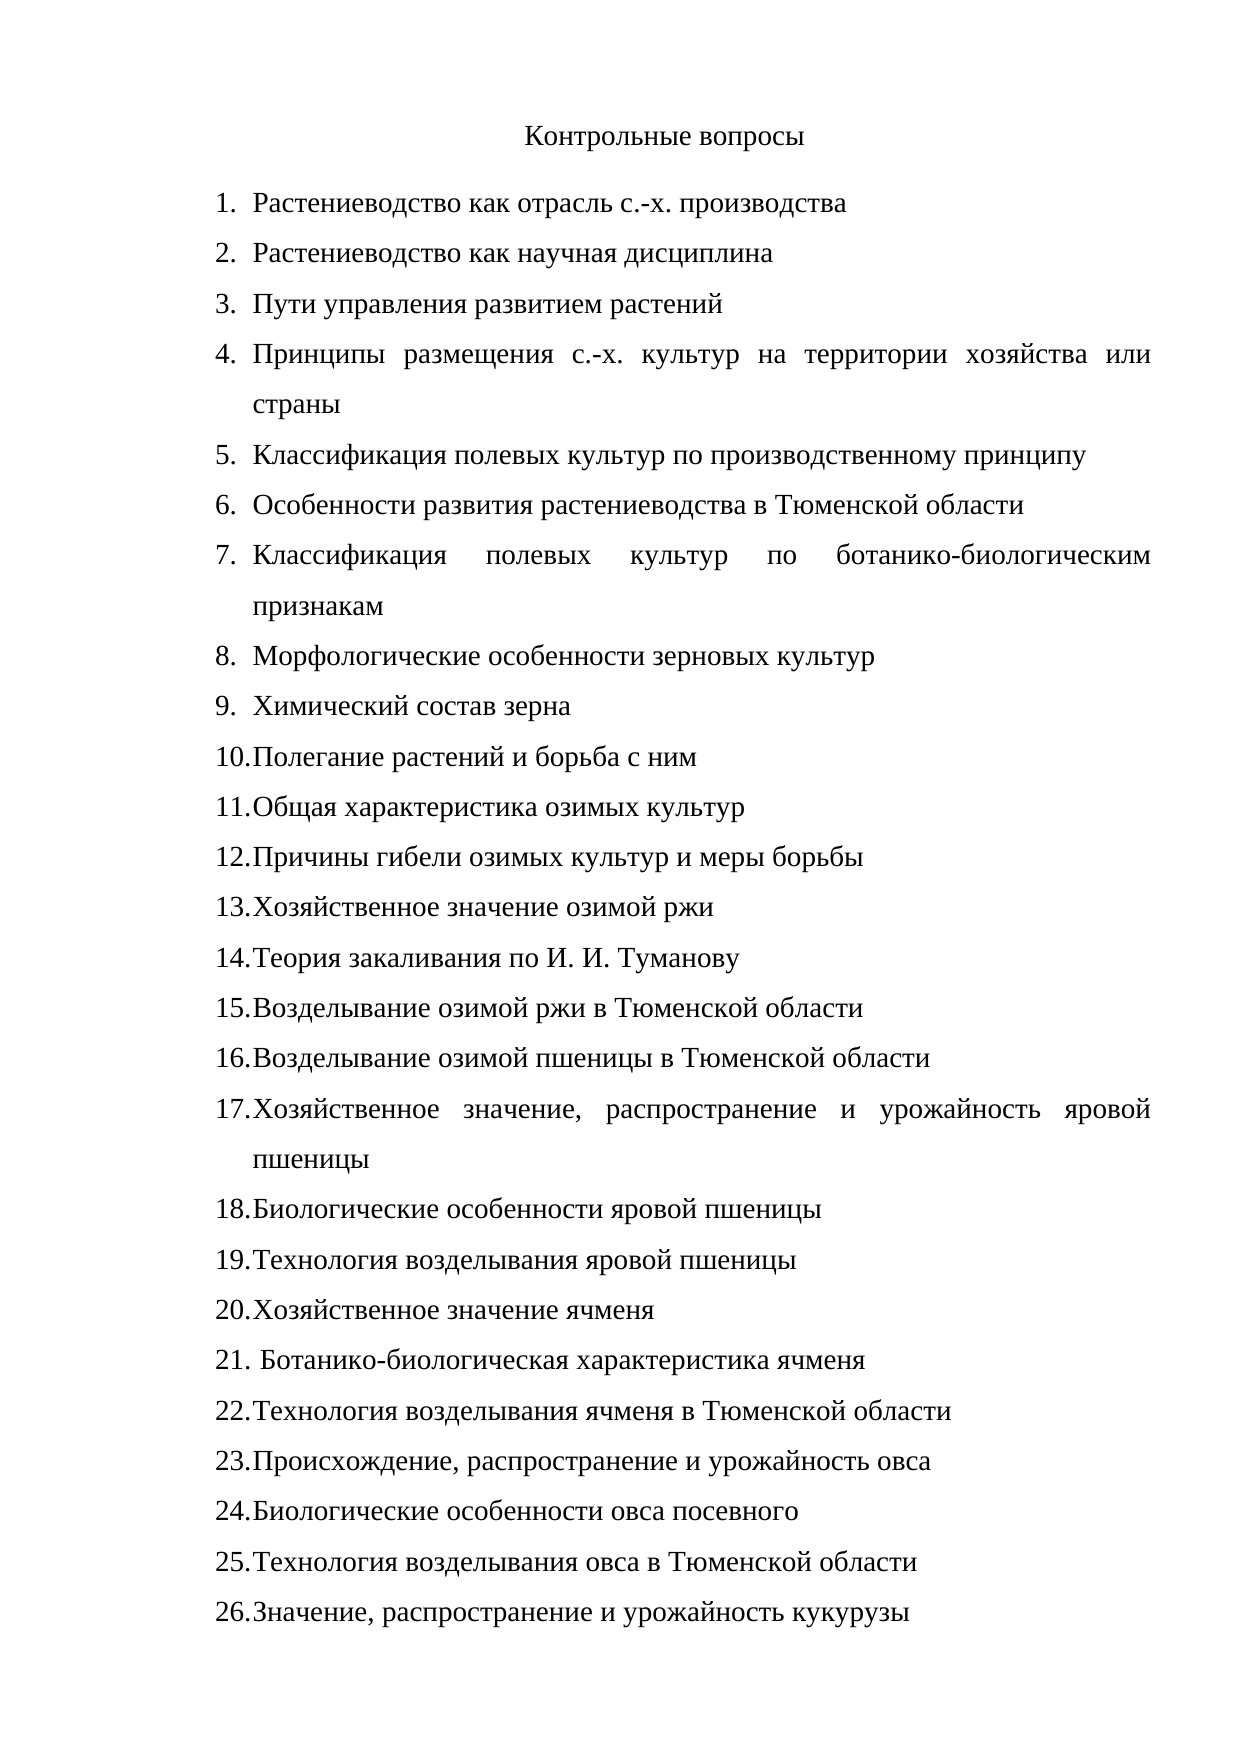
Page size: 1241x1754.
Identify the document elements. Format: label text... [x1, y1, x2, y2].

list Технология возделывания овса в Тюменской области [215, 1544, 1152, 1577]
list Принципы размещения с.-х. культур на территории хозяйства или страны [215, 336, 1152, 420]
list Классификация полевых культур по ботанико-биологическим признакам [215, 537, 1152, 621]
list Причины гибели озимых культур и меры борьбы [215, 839, 1152, 873]
list Технология возделывания ячменя в Тюменской области [215, 1393, 1152, 1426]
list Химический состав зерна [215, 688, 1152, 722]
list Значение, распространение и урожайность кукурузы [215, 1594, 1152, 1627]
list Биологические особенности овса посевного [215, 1493, 1152, 1527]
list Полегание растений и борьба с ним [215, 739, 1152, 772]
list Возделывание озимой пшеницы в Тюменской области [215, 1041, 1152, 1074]
list Происхождение, распространение и урожайность овса [215, 1443, 1152, 1477]
list Классификация полевых культур по производственному принципу [215, 437, 1152, 470]
list Возделывание озимой ржи в Тюменской области [215, 990, 1152, 1024]
list Пути управления развитием растений [215, 286, 1152, 319]
list Хозяйственное значение, распространение и урожайность яровой пшеницы [215, 1091, 1152, 1175]
list Хозяйственное значение озимой ржи [215, 889, 1152, 923]
list Ботанико-биологическая характеристика ячменя [215, 1342, 1152, 1376]
list Морфологические особенности зерновых культур [215, 638, 1152, 672]
list Растениеводство как научная дисциплина [215, 236, 1152, 269]
list Теория закаливания по И. И. Туманову [215, 940, 1152, 973]
list Особенности развития растениеводства в Тюменской области [215, 487, 1152, 521]
list Биологические особенности яровой пшеницы [215, 1191, 1152, 1225]
list Технология возделывания яровой пшеницы [215, 1242, 1152, 1275]
list Хозяйственное значение ячменя [215, 1292, 1152, 1326]
text Контрольные вопросы [177, 118, 1152, 152]
list Общая характеристика озимых культур [215, 789, 1152, 822]
list Растениеводство как отрасль с.-х. производства [215, 185, 1152, 219]
